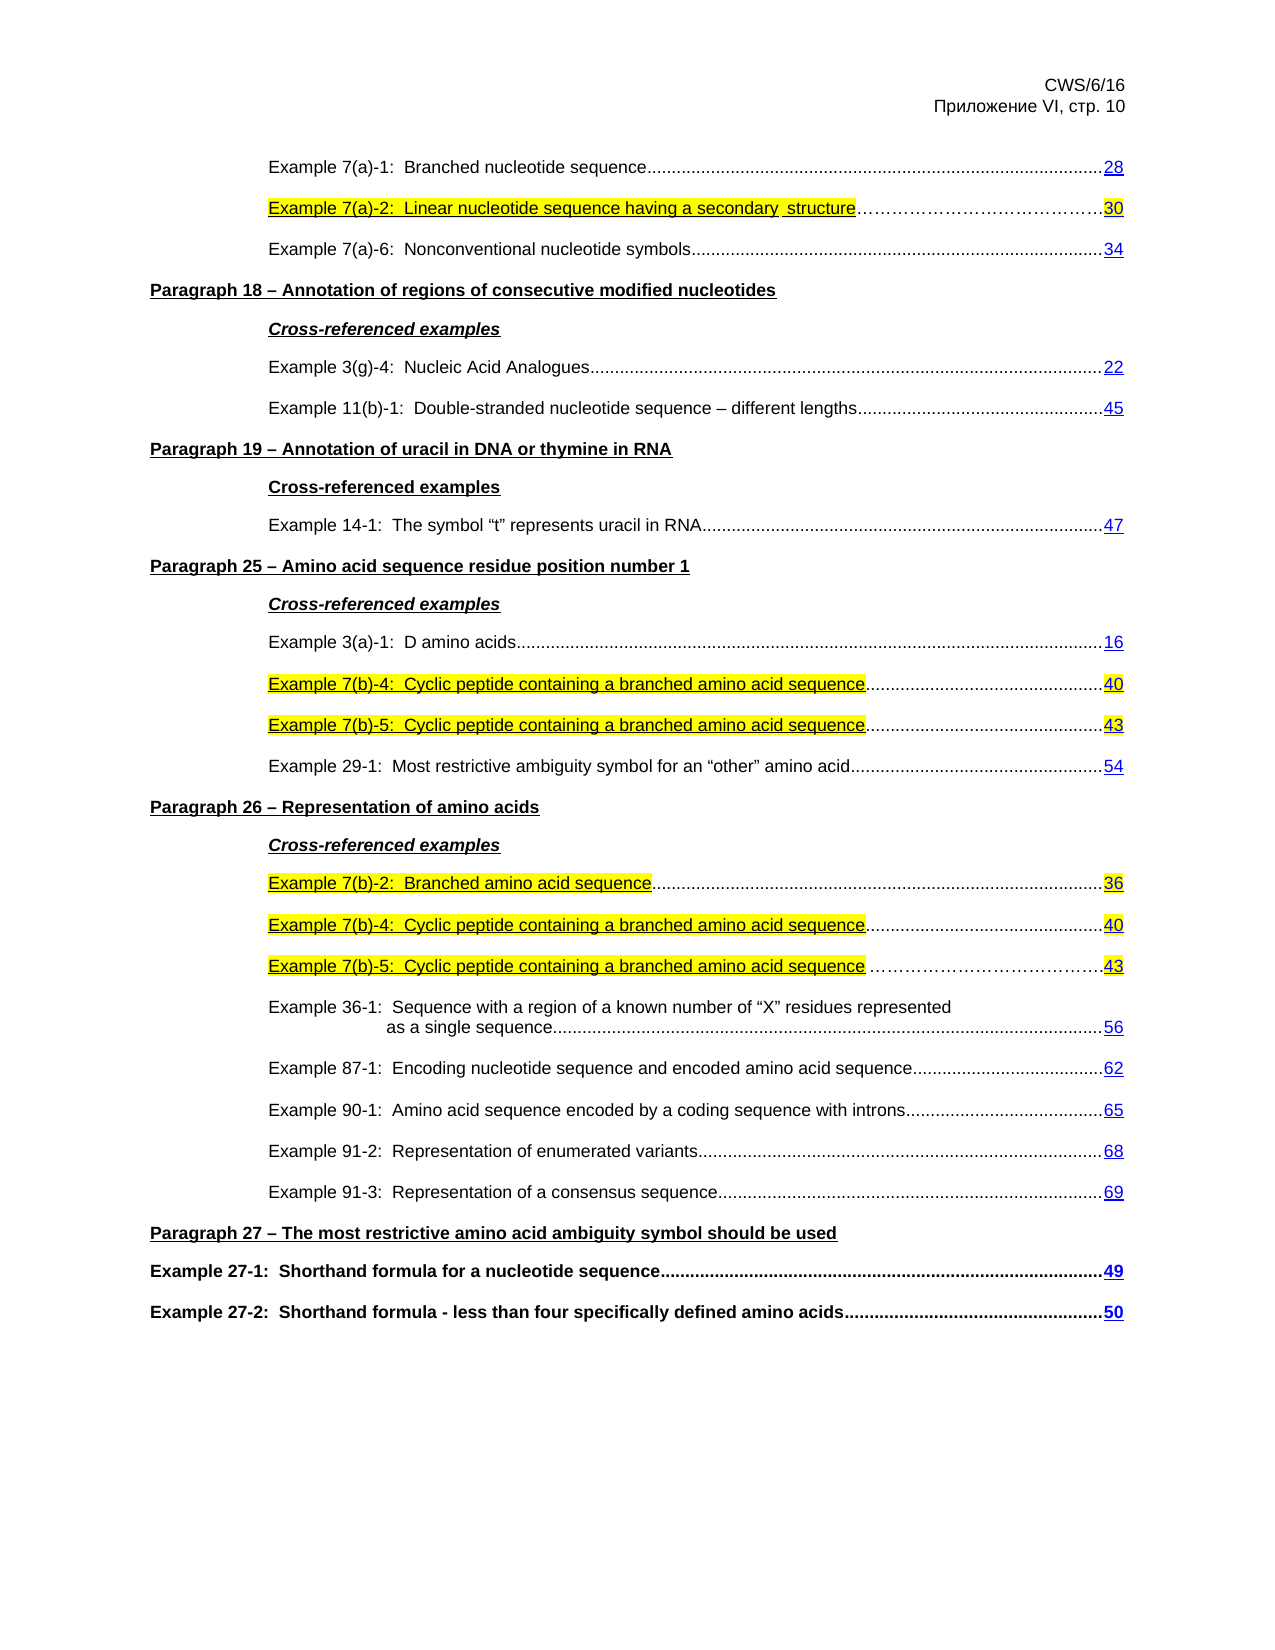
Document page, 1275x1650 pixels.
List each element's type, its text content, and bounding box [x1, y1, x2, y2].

text Example 3(a)-1: D amino acids 16 [268, 632, 1125, 653]
text Example 7(b)-4: Cyclic peptide containing a branched amino acid sequence 40 [268, 673, 1125, 694]
text Example 27-2: Shorthand formula - less than four specifically defined amino acids 50 [150, 1302, 1125, 1322]
text Paragraph 27 – The most restrictive amino acid ambiguity symbol should be used [150, 1223, 1172, 1243]
text Cross-referenced examples [150, 318, 1172, 339]
text Example 90-1: Amino acid sequence encoded by a coding sequence with introns 65 [268, 1099, 1125, 1120]
text Example 7(b)-4: Cyclic peptide containing a branched amino acid sequence 40 [866, 914, 1104, 935]
text Example 29-1: Most restrictive ambiguity symbol for an “other” amino acid 54 [268, 756, 1125, 776]
text Example 7(a)-1: Branched nucleotide sequence 28 [268, 157, 1125, 177]
text Example 36-1: Sequence with a region of a known number of “X” residues represented [268, 997, 1172, 1017]
text Example 27-1: Shorthand formula for a nucleotide sequence 49 [150, 1261, 1125, 1281]
text Example 87-1: Encoding nucleotide sequence and encoded amino acid sequence 62 [268, 1058, 1125, 1078]
text Paragraph 19 – Annotation of uracil in DNA or thymine in RNA [150, 439, 1172, 459]
text Cross-referenced examples [150, 835, 1172, 855]
text Example 91-3: Representation of a consensus sequence 69 [268, 1182, 1125, 1202]
text Paragraph 18 – Annotation of regions of consecutive modified nucleotides [150, 280, 1172, 301]
text Example 7(b)-5: Cyclic peptide containing a branched amino acid sequence 43 [268, 714, 1125, 735]
text Example 3(g)-4: Nucleic Acid Analogues 22 [268, 356, 1125, 377]
text Example 11(b)-1: Double-stranded nucleotide sequence – different lengths 45 [268, 397, 1125, 418]
text Example 7(b)-2: Branched amino acid sequence 36 [652, 873, 1104, 893]
text Example 7(a)-6: Nonconventional nucleotide symbols 34 [268, 239, 1125, 259]
text as a single sequence 56 [386, 1017, 1125, 1037]
text Cross-referenced examples [193, 477, 1172, 497]
text Cross-referenced examples [150, 594, 1172, 614]
text Paragraph 25 – Amino acid sequence residue position number 1 [150, 556, 1172, 576]
text Example 14-1: The symbol “t” represents uracil in RNA 47 [268, 515, 1125, 535]
text Example 91-2: Representation of enumerated variants 68 [268, 1140, 1125, 1161]
text Paragraph 26 – Representation of amino acids [150, 797, 1172, 817]
